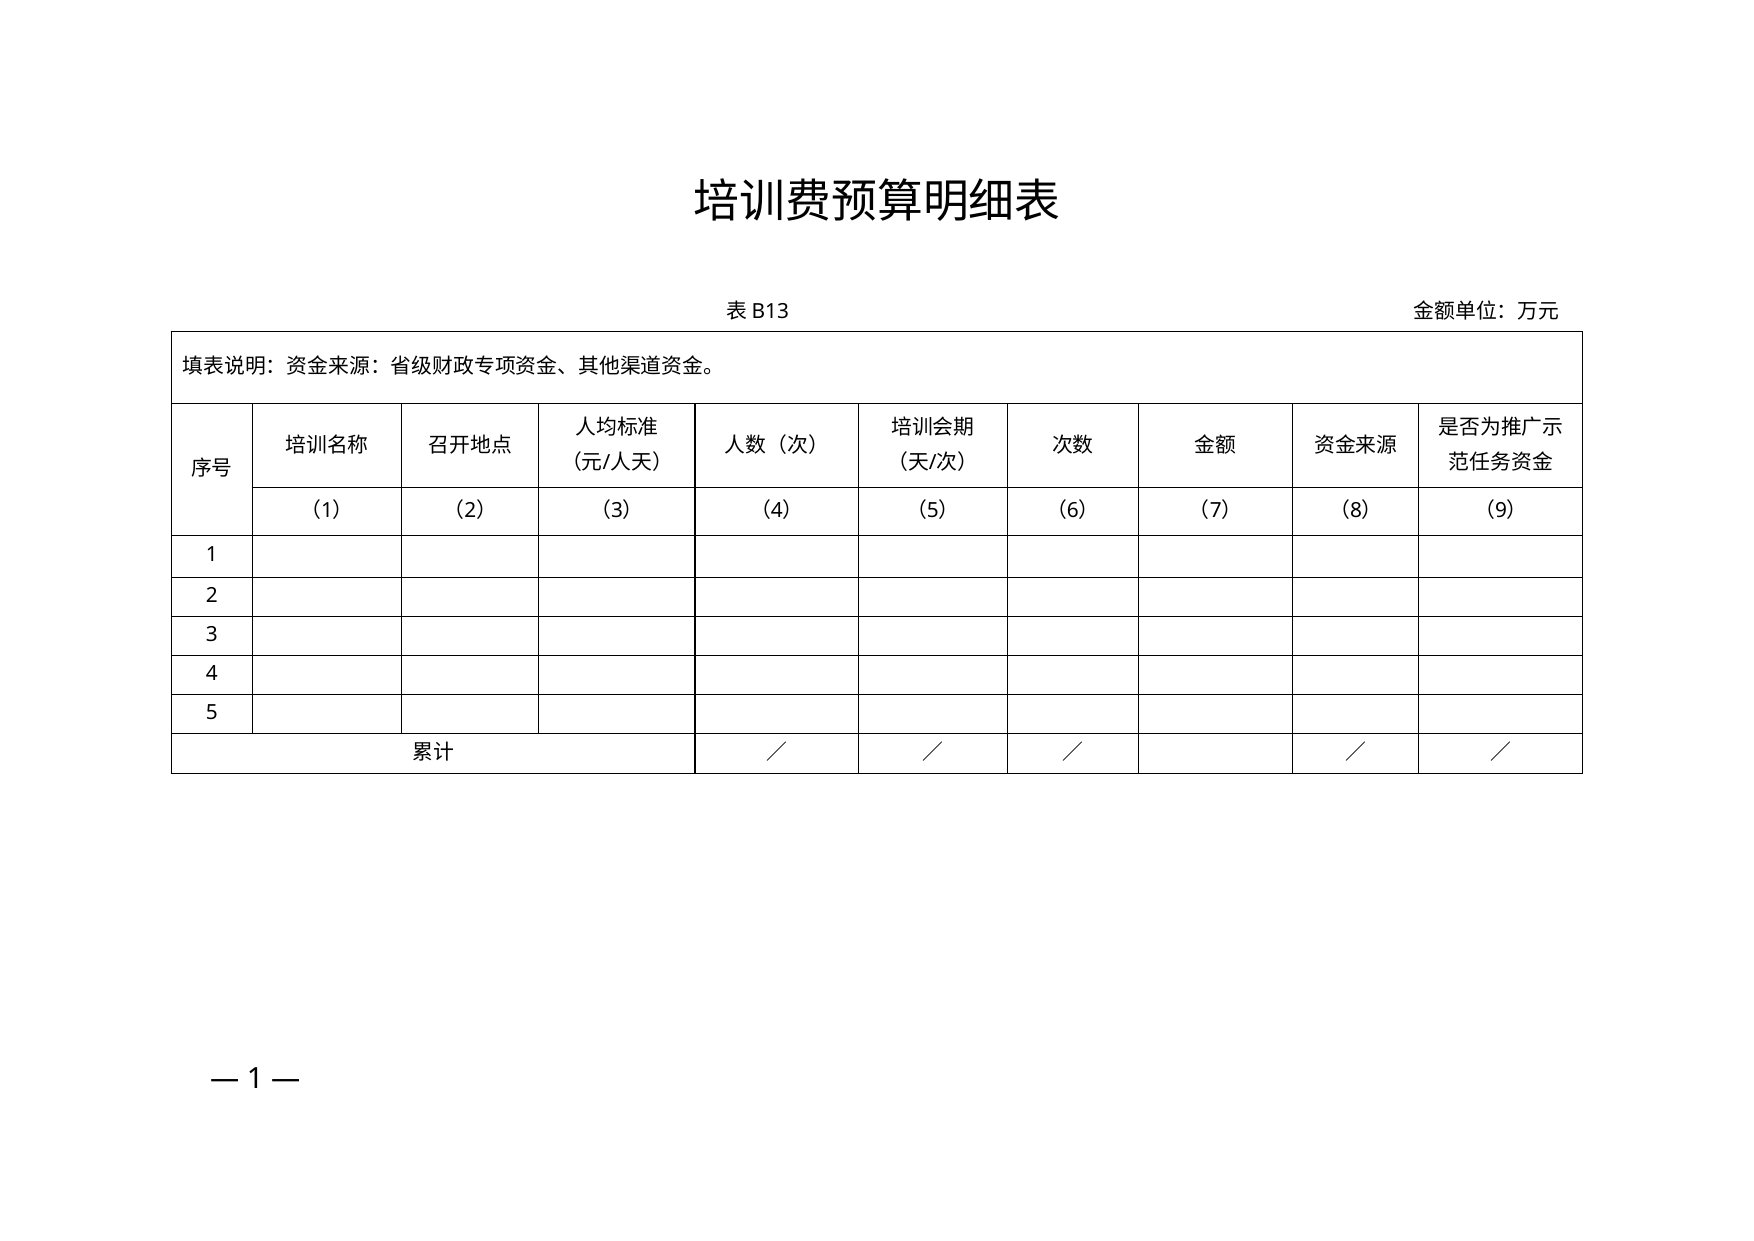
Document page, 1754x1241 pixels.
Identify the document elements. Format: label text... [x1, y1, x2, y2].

table_cell [402, 578, 538, 616]
table_cell [1293, 536, 1418, 577]
table_cell [402, 536, 538, 577]
table_cell 累计 [172, 734, 694, 772]
table_cell [1139, 695, 1292, 733]
table_cell [696, 536, 858, 577]
table_cell [859, 536, 1007, 577]
table_cell [1008, 695, 1138, 733]
table_cell （1） [253, 488, 401, 535]
table_cell [1419, 695, 1582, 733]
table_cell [1008, 617, 1138, 655]
table_cell [253, 656, 401, 694]
table_cell （7） [1139, 488, 1292, 535]
table_cell [1008, 656, 1138, 694]
table_cell （2） [402, 488, 538, 535]
table_cell （3） [539, 488, 694, 535]
table_cell [859, 656, 1007, 694]
table_cell ／ [696, 734, 858, 772]
table_cell [1139, 656, 1292, 694]
table_cell [1419, 617, 1582, 655]
table_cell 是否为推广示范任务资金 [1419, 404, 1582, 487]
table_cell [696, 617, 858, 655]
table_cell [539, 656, 694, 694]
table_cell [1293, 656, 1418, 694]
table_cell [1293, 617, 1418, 655]
table_cell ／ [1293, 734, 1418, 772]
table_cell [859, 695, 1007, 733]
table_cell 1 [172, 536, 252, 577]
table_cell ／ [859, 734, 1007, 772]
table_cell [539, 617, 694, 655]
table_cell [253, 578, 401, 616]
table_cell [539, 578, 694, 616]
table_cell 金额 [1139, 404, 1292, 487]
table_cell （4） [696, 488, 858, 535]
table_cell [402, 695, 538, 733]
table_cell [253, 536, 401, 577]
table_cell ／ [1419, 734, 1582, 772]
table_cell [402, 617, 538, 655]
table_cell 人均标准 （元/人天） [539, 404, 694, 487]
table_cell 人数（次） [696, 404, 858, 487]
table_cell 次数 [1008, 404, 1138, 487]
text 表B13 金额单位：万元 [195, 271, 1559, 331]
table_cell [859, 578, 1007, 616]
table_cell 资金来源 [1293, 404, 1418, 487]
table_header 填表说明：资金来源：省级财政专项资金、其他渠道资金。 [172, 332, 1582, 403]
table_cell [696, 695, 858, 733]
table_cell [696, 656, 858, 694]
table_cell [539, 536, 694, 577]
table_cell [1419, 578, 1582, 616]
table_cell [1139, 734, 1292, 772]
table_cell ／ [1008, 734, 1138, 772]
table_cell [539, 695, 694, 733]
table_cell 3 [172, 617, 252, 655]
table_cell 序号 [172, 404, 252, 535]
table_cell [1139, 536, 1292, 577]
table_cell 召开地点 [402, 404, 538, 487]
table_cell [696, 578, 858, 616]
table_cell （8） [1293, 488, 1418, 535]
table_cell [1139, 617, 1292, 655]
table_cell 培训会期 （天/次） [859, 404, 1007, 487]
table_cell （5） [859, 488, 1007, 535]
table_cell [1293, 695, 1418, 733]
table_cell [1139, 578, 1292, 616]
table_cell （6） [1008, 488, 1138, 535]
table_cell [1008, 578, 1138, 616]
table_cell [1293, 578, 1418, 616]
table_cell 2 [172, 578, 252, 616]
table_cell [859, 617, 1007, 655]
text 培训费预算明细表 [195, 171, 1559, 230]
table_cell 5 [172, 695, 252, 733]
table_cell （9） [1419, 488, 1582, 535]
table_cell 培训名称 [253, 404, 401, 487]
table_cell 4 [172, 656, 252, 694]
table_cell [253, 695, 401, 733]
table_cell [402, 656, 538, 694]
table_cell [253, 617, 401, 655]
table_cell [1419, 536, 1582, 577]
table_cell [1008, 536, 1138, 577]
table_cell [1419, 656, 1582, 694]
